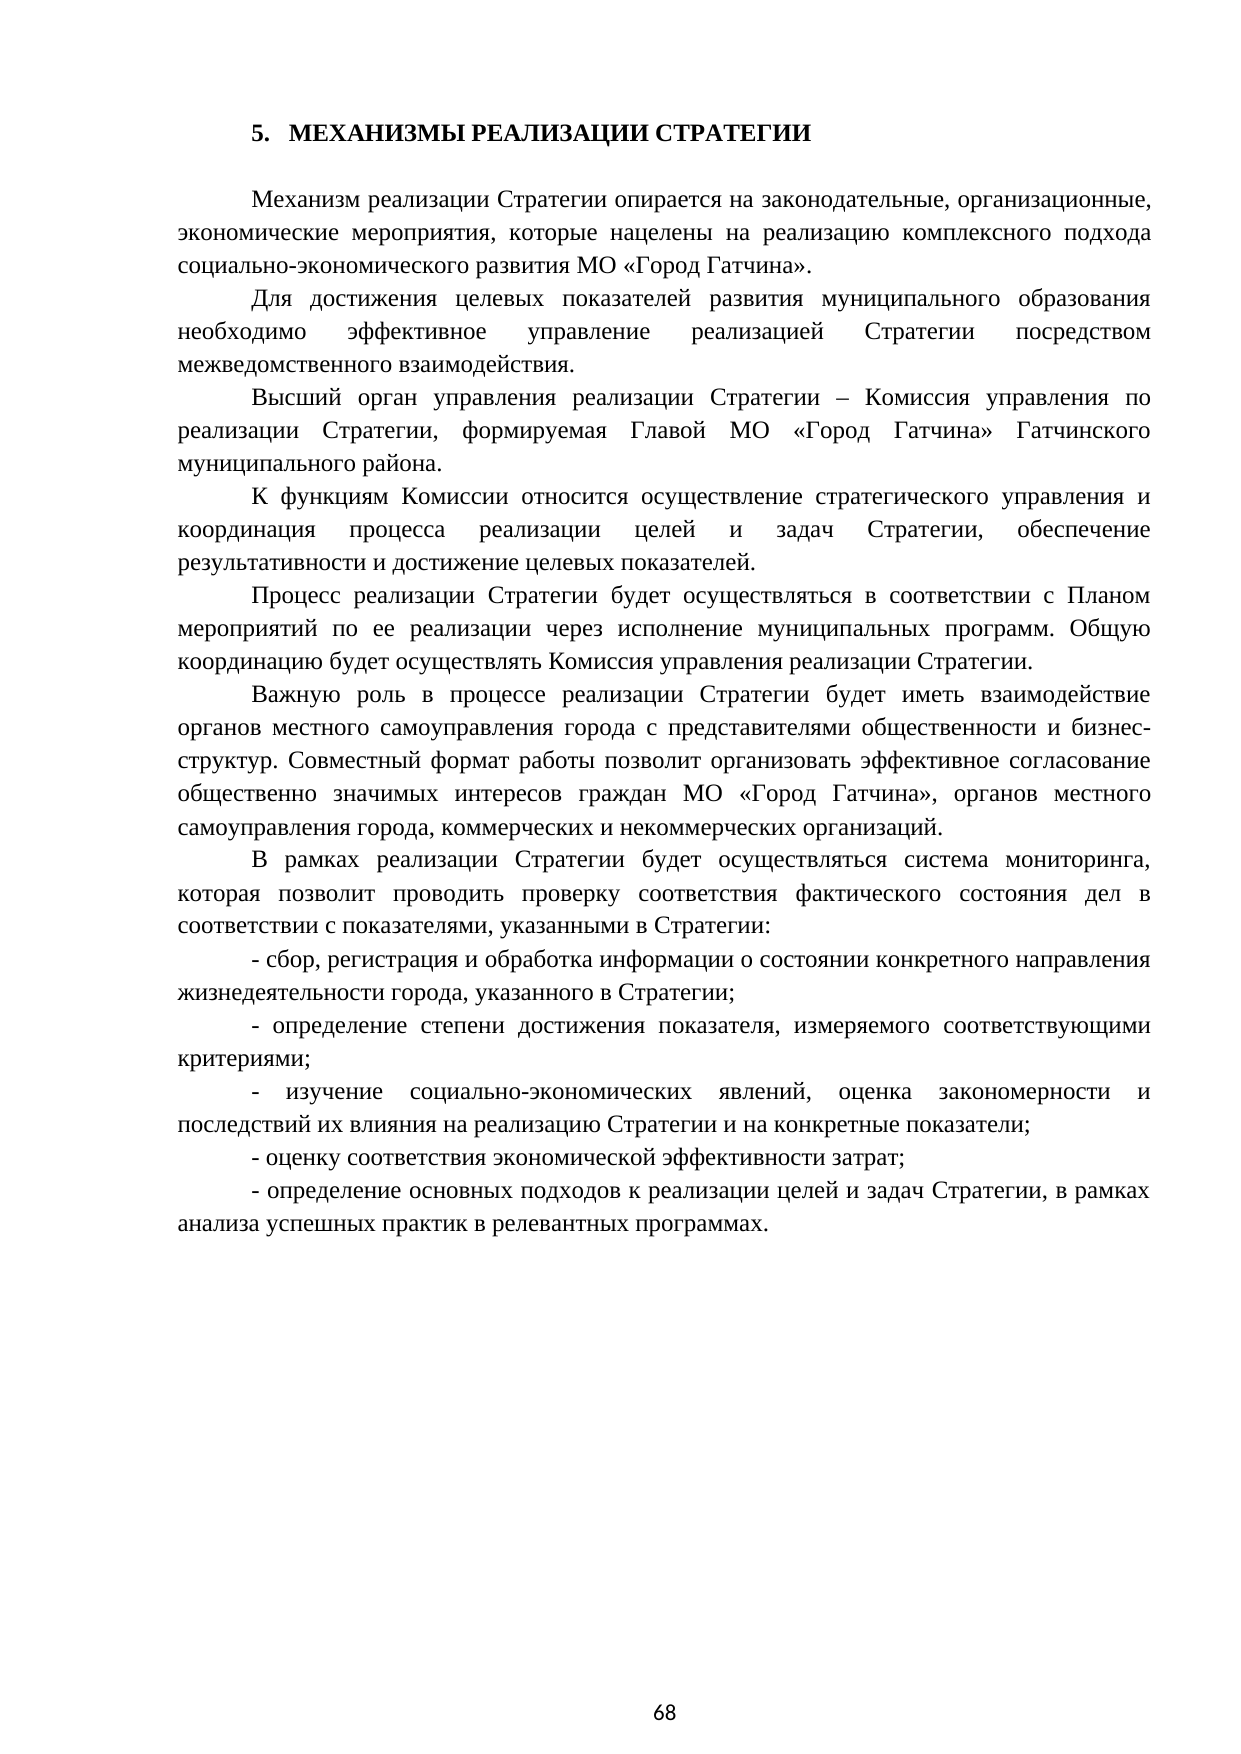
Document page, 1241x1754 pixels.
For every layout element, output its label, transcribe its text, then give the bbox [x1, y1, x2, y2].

text - определение степени достижения показателя, измеряемого соответствующими критериями; [177, 1010, 1152, 1071]
text Для достижения целевых показателей развития муниципального образования необходимо эффективное управление реализацией Стратегии посредством межведомственного взаимодействия. [177, 283, 1152, 378]
subtitle МЕХАНИЗМЫ РЕАЛИЗАЦИИ СТРАТЕГИИ [251, 118, 1152, 147]
text Важную роль в процессе реализации Стратегии будет иметь взаимодействие органов местного самоуправления города с представителями общественности и бизнес-структур. Совместный формат работы позволит организовать эффективное согласование общественно значимых интересов граждан МО «Город Гатчина», органов местного самоуправления города, коммерческих и некоммерческих организаций. [177, 679, 1152, 840]
text В рамках реализации Стратегии будет осуществляться система мониторинга, которая позволит проводить проверку соответствия фактического состояния дел в соответствии с показателями, указанными в Стратегии: [177, 844, 1152, 939]
text Механизм реализации Стратегии опирается на законодательные, организационные, экономические мероприятия, которые нацелены на реализацию комплексного подхода социально-экономического развития МО «Город Гатчина». [177, 184, 1152, 279]
text - изучение социально-экономических явлений, оценка закономерности и последствий их влияния на реализацию Стратегии и на конкретные показатели; [177, 1076, 1152, 1137]
text Высший орган управления реализации Стратегии – Комиссия управления по реализации Стратегии, формируемая Главой МО «Город Гатчина» Гатчинского муниципального района. [177, 382, 1152, 477]
text Процесс реализации Стратегии будет осуществляться в соответствии с Планом мероприятий по ее реализации через исполнение муниципальных программ. Общую координацию будет осуществлять Комиссия управления реализации Стратегии. [177, 580, 1152, 675]
text - сбор, регистрация и обработка информации о состоянии конкретного направления жизнедеятельности города, указанного в Стратегии; [177, 944, 1152, 1005]
text К функциям Комиссии относится осуществление стратегического управления и координация процесса реализации целей и задач Стратегии, обеспечение результативности и достижение целевых показателей. [177, 481, 1152, 576]
text - оценку соответствия экономической эффективности затрат; [177, 1142, 1152, 1171]
text - определение основных подходов к реализации целей и задач Стратегии, в рамках анализа успешных практик в релевантных программах. [177, 1175, 1152, 1237]
